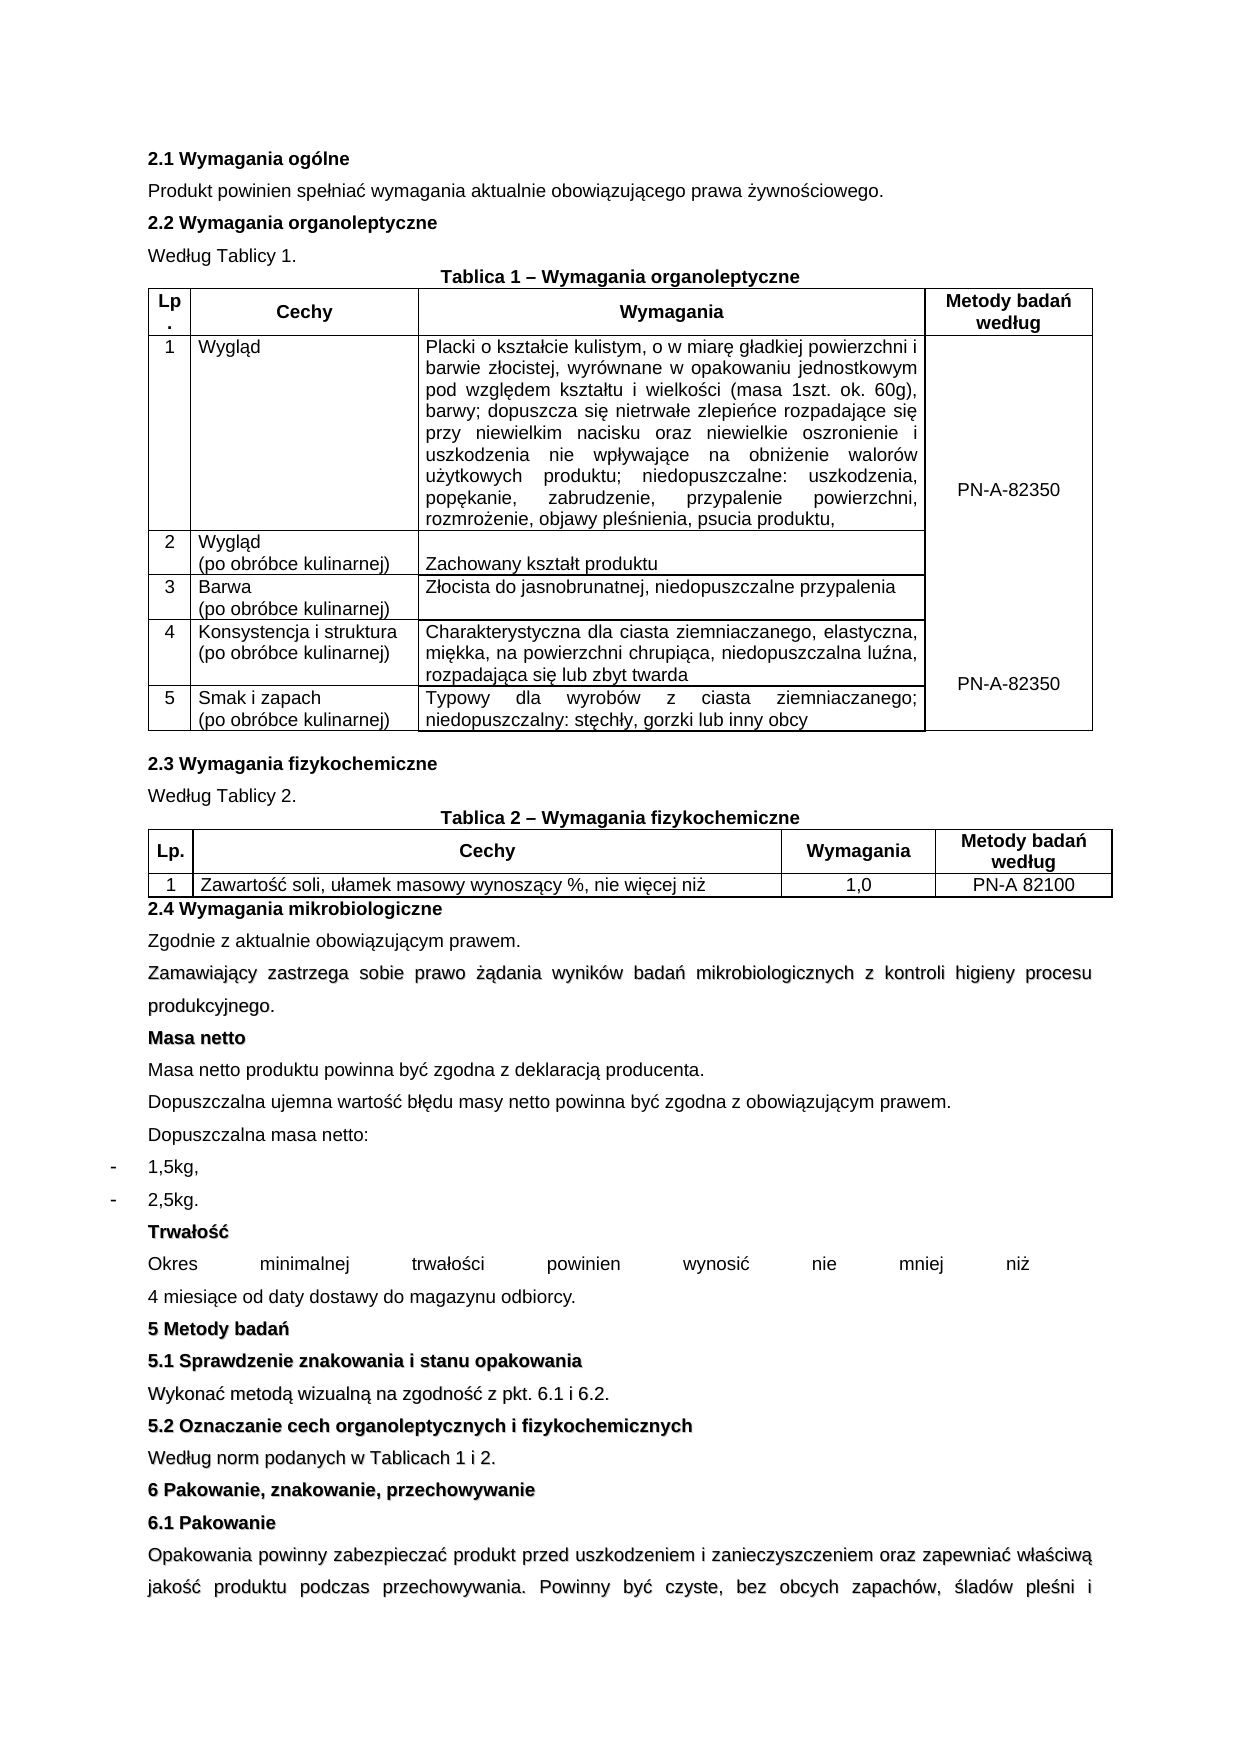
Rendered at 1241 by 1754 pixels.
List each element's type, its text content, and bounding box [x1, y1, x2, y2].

text 5.2 Oznaczanie cech organoleptycznych i fizykochemicznych [148, 1415, 1093, 1436]
text 5 Metody badań [148, 1318, 1093, 1339]
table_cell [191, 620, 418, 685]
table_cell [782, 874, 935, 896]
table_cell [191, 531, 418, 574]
subtitle Tablica 1 – Wymagania organoleptyczne [148, 266, 1093, 288]
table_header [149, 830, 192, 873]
text Okres minimalnej trwałości powinien wynosić nie mniej niż 4 miesiące od daty dostawy do magazynu odbiorcy. [148, 1253, 1093, 1307]
list 2,5kg. [110, 1188, 1093, 1210]
text Zgodnie z aktualnie obowiązującym prawem. [148, 930, 1093, 951]
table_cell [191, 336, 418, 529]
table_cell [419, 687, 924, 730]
text 2.2 Wymagania organoleptyczne [148, 212, 1093, 234]
list Trwałość [0, 1221, 1093, 1242]
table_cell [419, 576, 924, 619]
text Masa netto produktu powinna być zgodna z deklaracją producenta. [148, 1059, 1093, 1081]
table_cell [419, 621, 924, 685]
list 1,5kg, [110, 1156, 1093, 1178]
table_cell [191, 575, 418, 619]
text Dopuszczalna ujemna wartość błędu masy netto powinna być zgodna z obowiązującym prawem. [148, 1091, 1093, 1113]
text Wykonać metodą wizualną na zgodność z pkt. 6.1 i 6.2. [148, 1382, 1093, 1404]
text 2.1 Wymagania ogólne [148, 148, 1093, 169]
text 6.1 Pakowanie [148, 1512, 1093, 1533]
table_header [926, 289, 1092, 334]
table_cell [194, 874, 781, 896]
text 2.4 Wymagania mikrobiologiczne [148, 898, 1093, 919]
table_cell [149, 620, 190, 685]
text Według norm podanych w Tablicach 1 i 2. [148, 1447, 1093, 1468]
text 6 Pakowanie, znakowanie, przechowywanie [148, 1479, 1093, 1501]
text Według Tablicy 2. [148, 785, 1093, 807]
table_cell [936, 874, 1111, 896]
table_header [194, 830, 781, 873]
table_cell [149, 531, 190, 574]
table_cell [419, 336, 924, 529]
text 5.1 Sprawdzenie znakowania i stanu opakowania [148, 1350, 1093, 1372]
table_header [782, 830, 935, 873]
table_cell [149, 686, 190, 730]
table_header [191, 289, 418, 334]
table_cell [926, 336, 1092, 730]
text Produkt powinien spełniać wymagania aktualnie obowiązującego prawa żywnościowego. [148, 180, 1093, 201]
list Masa netto [0, 1027, 1093, 1048]
text Zamawiający zastrzega sobie prawo żądania wyników badań mikrobiologicznych z kontroli higieny procesu produkcyjnego. [148, 962, 1093, 1016]
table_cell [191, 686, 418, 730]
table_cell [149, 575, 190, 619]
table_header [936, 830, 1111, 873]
text Dopuszczalna masa netto: [148, 1124, 1093, 1145]
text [148, 1544, 1093, 1598]
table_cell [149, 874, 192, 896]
text 2.3 Wymagania fizykochemiczne [148, 753, 1093, 774]
text Według Tablicy 1. [148, 244, 1093, 266]
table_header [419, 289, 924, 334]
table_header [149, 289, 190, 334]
subtitle Tablica 2 – Wymagania fizykochemiczne [148, 807, 1093, 828]
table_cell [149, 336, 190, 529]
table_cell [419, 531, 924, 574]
